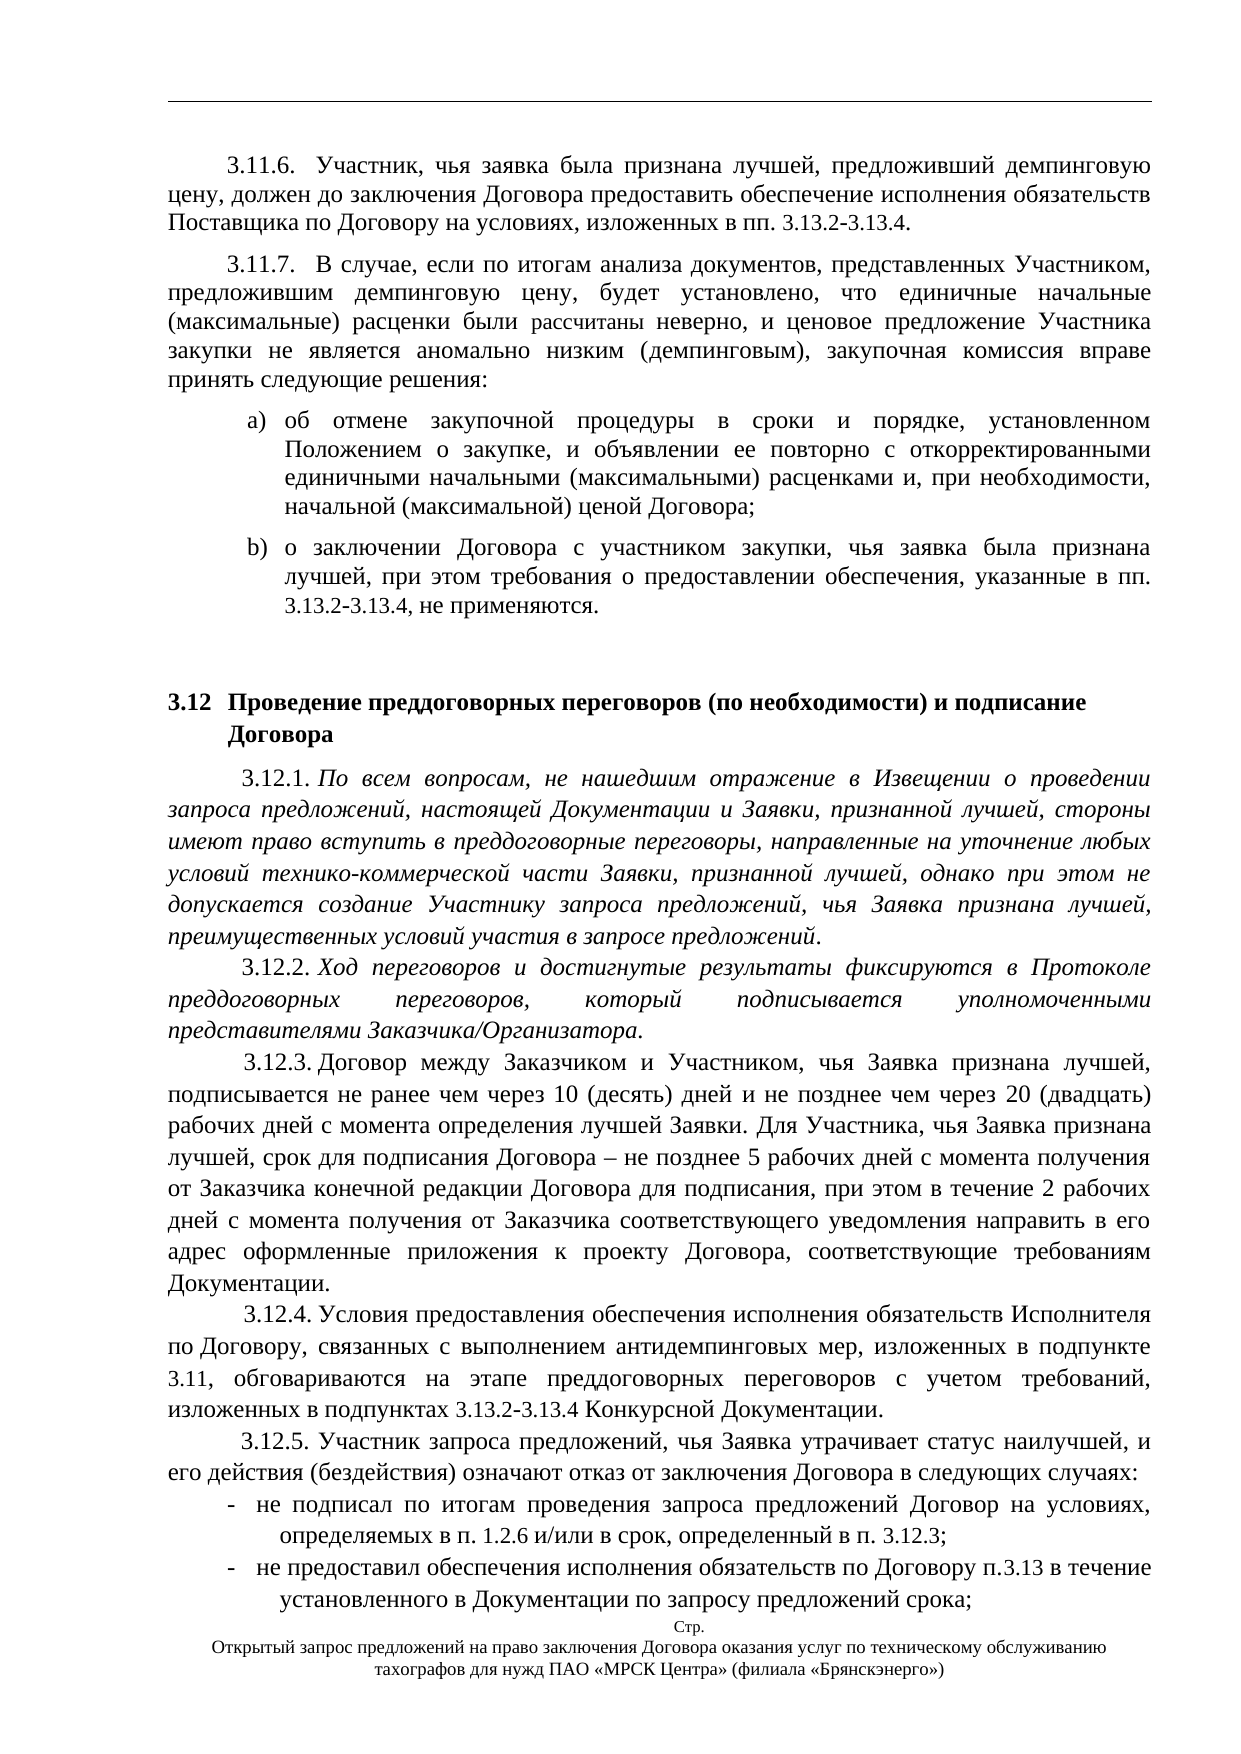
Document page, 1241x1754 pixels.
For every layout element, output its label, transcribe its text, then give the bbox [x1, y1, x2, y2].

list Ход переговоров и достигнутые результаты фиксируются в Протоколе преддоговорных переговоров, который подписывается уполномоченными представителями Заказчика/Организатора. [168, 952, 1152, 1044]
list Договор между Заказчиком и Участником, чья Заявка признана лучшей, подписывается не ранее чем через 10 (десять) дней и не позднее чем через 20 (двадцать) рабочих дней с момента определения лучшей Заявки. Для Участника, чья Заявка признана лучшей, срок для подписания Договора – не позднее 5 рабочих дней с момента получения от Заказчика конечной редакции Договора для подписания, при этом в течение 2 рабочих дней с момента получения от Заказчика соответствующего уведомления направить в его адрес оформленные приложения к проекту Договора, соответствующие требованиям Документации. [168, 1047, 1152, 1297]
list об отмене закупочной процедуры в сроки и порядке, установленном Положением о закупке, и объявлении ее повторно с откорректированными единичными начальными (максимальными) расценками и, при необходимости, начальной (максимальной) ценой Договора; [247, 405, 1152, 520]
list не подписал по итогам проведения запроса предложений Договор на условиях, определяемых в п. 1.2.6 и/или в срок, определенный в п. 3.12.3; [227, 1489, 1152, 1549]
list Условия предоставления обеспечения исполнения обязательств Исполнителя по Договору, связанных с выполнением антидемпинговых мер, изложенных в подпункте 3.11, обговариваются на этапе преддоговорных переговоров с учетом требований, изложенных в подпунктах 3.13.2-3.13.4 Конкурсной Документации. [168, 1299, 1152, 1423]
list о заключении Договора с участником закупки, чья заявка была признана лучшей, при этом требования о предоставлении обеспечения, указанные в пп. 3.13.2-3.13.4, не применяются. [247, 532, 1152, 619]
list Участник, чья заявка была признана лучшей, предложивший демпинговую цену, должен до заключения Договора предоставить обеспечение исполнения обязательств Поставщика по Договору на условиях, изложенных в пп. 3.13.2-3.13.4. [168, 150, 1152, 236]
list не предоставил обеспечения исполнения обязательств по Договору п.3.13 в течение установленного в Документации по запросу предложений срока; [227, 1552, 1152, 1612]
subtitle Проведение преддоговорных переговоров (по необходимости) и подписание Договора [168, 687, 1152, 748]
list По всем вопросам, не нашедшим отражение в Извещении о проведении запроса предложений, настоящей Документации и Заявки, признанной лучшей, стороны имеют право вступить в преддоговорные переговоры, направленные на уточнение любых условий технико-коммерческой части Заявки, признанной лучшей, однако при этом не допускается создание Участнику запроса предложений, чья Заявка признана лучшей, преимущественных условий участия в запросе предложений. [168, 763, 1152, 949]
list Участник запроса предложений, чья Заявка утрачивает статус наилучшей, и его действия (бездействия) означают отказ от заключения Договора в следующих случаях: [168, 1426, 1152, 1486]
list В случае, если по итогам анализа документов, представленных Участником, предложившим демпинговую цену, будет установлено, что единичные начальные (максимальные) расценки были рассчитаны неверно, и ценовое предложение Участника закупки не является аномально низким (демпинговым), закупочная комиссия вправе принять следующие решения: [168, 249, 1152, 392]
